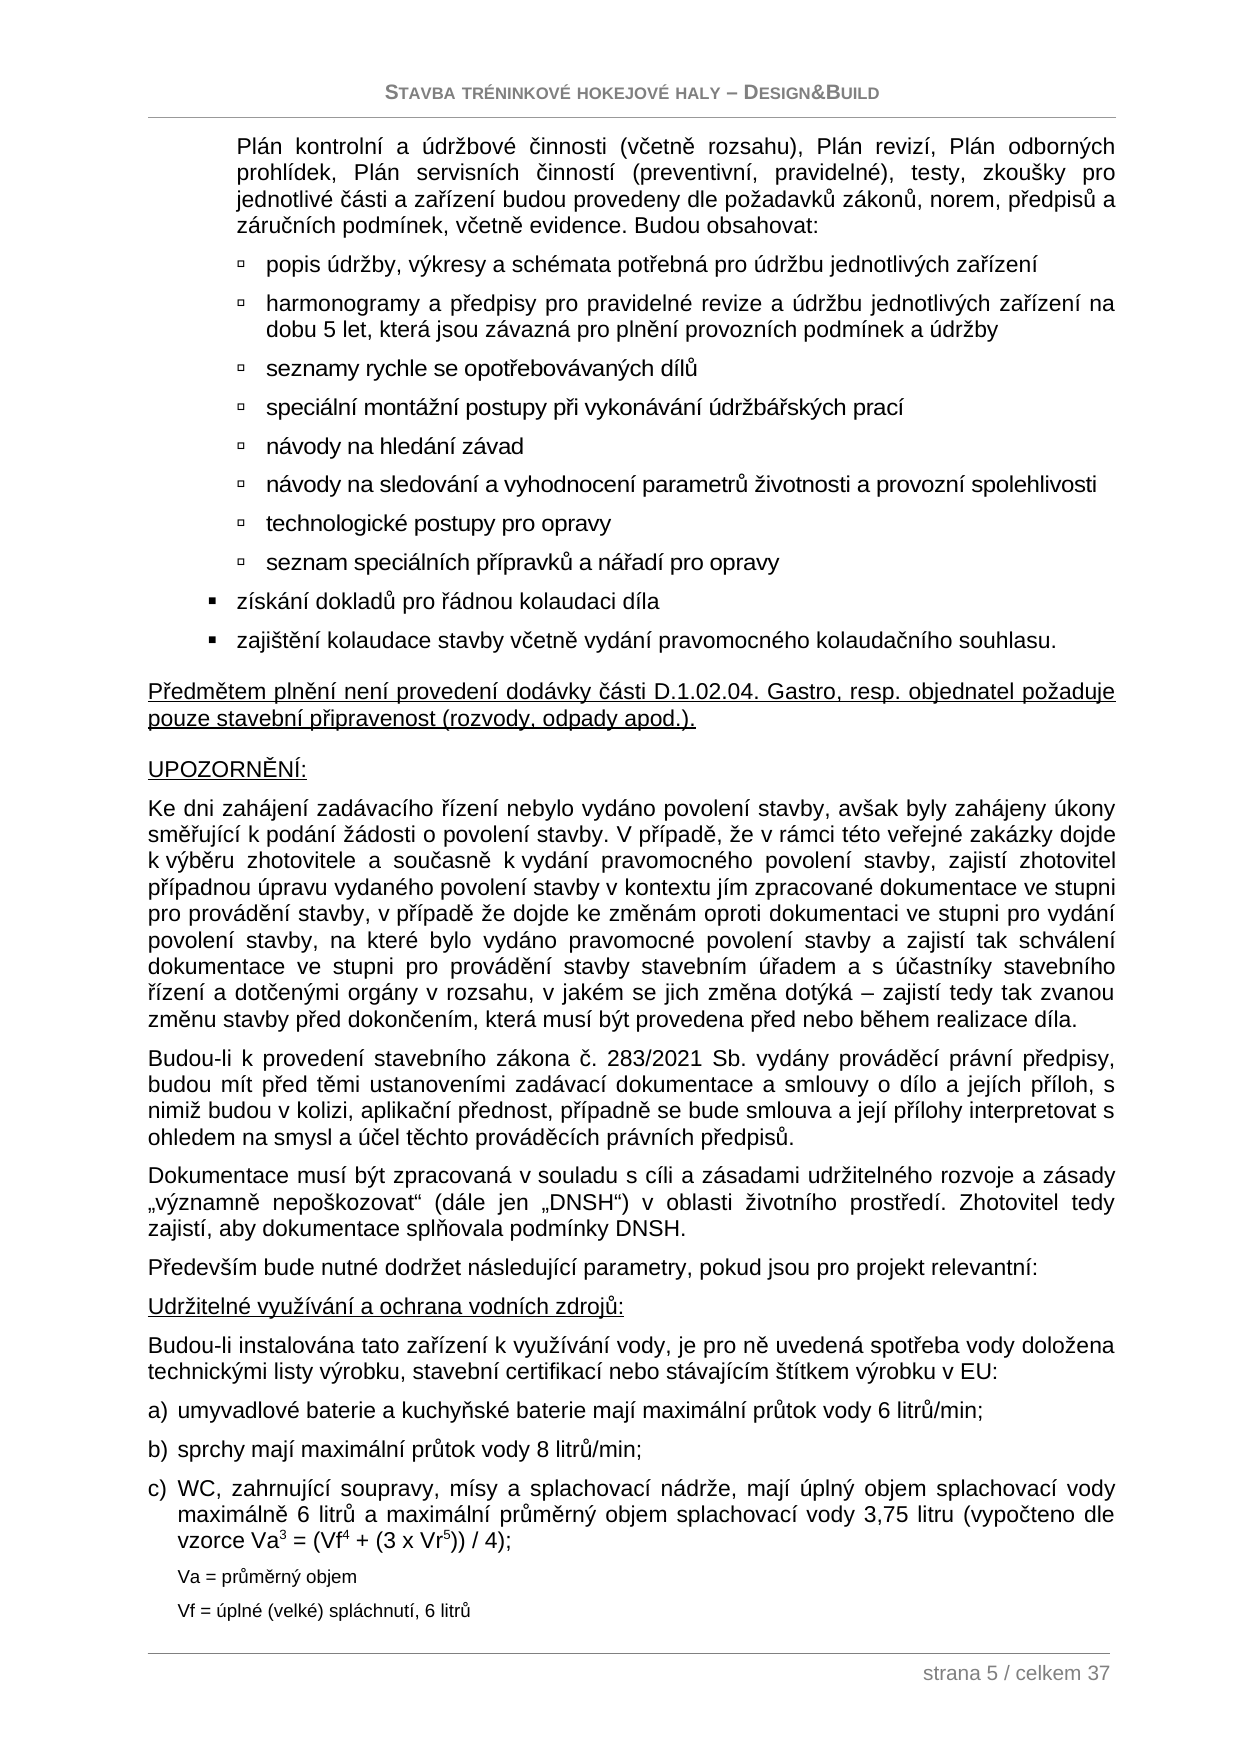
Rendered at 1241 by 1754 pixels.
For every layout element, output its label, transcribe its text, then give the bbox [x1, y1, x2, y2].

list návody na sledování a vyhodnocení parametrů životnosti a provozní spolehlivosti [236, 471, 1116, 498]
text Vf = úplné (velké) spláchnutí, 6 litrů [177, 1600, 1116, 1622]
text Ke dni zahájení zadávacího řízení nebylo vydáno povolení stavby, avšak byly zahájeny úkony směřující k podání žádosti o povolení stavby. V případě, že v rámci této veřejné zakázky dojde k výběru zhotovitele a současně k vydání pravomocného povolení stavby, zajistí zhotovitel případnou úpravu vydaného povolení stavby v kontextu jím zpracované dokumentace ve stupni pro provádění stavby, v případě že dojde ke změnám oproti dokumentaci ve stupni pro vydání povolení stavby, na které bylo vydáno pravomocné povolení stavby a zajistí tak schválení dokumentace ve stupni pro provádění stavby stavebním úřadem a s účastníky stavebního řízení a dotčenými orgány v rozsahu, v jakém se jich změna dotýká – zajistí tedy tak zvanou změnu stavby před dokončením, která musí být provedena před nebo během realizace díla. [148, 795, 1116, 1032]
list WC, zahrnující soupravy, mísy a splachovací nádrže, mají úplný objem splachovací vody maximálně 6 litrů a maximální průměrný objem splachovací vody 3,75 litru (vypočteno dle vzorce Va3 = (Vf4 + (3 x Vr5)) / 4); [148, 1474, 1116, 1554]
text Budou-li instalována tato zařízení k využívání vody, je pro ně uvedená spotřeba vody doložena technickými listy výrobku, stavební certifikací nebo stávajícím štítkem výrobku v EU: [148, 1332, 1116, 1384]
text Předmětem plnění není provedení dodávky části D.1.02.04. Gastro, resp. objednatel požaduje pouze stavební připravenost (rozvody, odpady apod.). [148, 702, 1116, 731]
text Dokumentace musí být zpracovaná v souladu s cíli a zásadami udržitelného rozvoje a zásady „významně nepoškozovat“ (dále jen „DNSH“) v oblasti životního prostředí. Zhotovitel tedy zajistí, aby dokumentace splňovala podmínky DNSH. [148, 1162, 1116, 1241]
list návody na hledání závad [236, 433, 1116, 459]
list harmonogramy a předpisy pro pravidelné revize a údržbu jednotlivých zařízení na dobu 5 let, která jsou závazná pro plnění provozních podmínek a údržby [236, 290, 1116, 342]
list zajištění kolaudace stavby včetně vydání pravomocného kolaudačního souhlasu. [207, 627, 1116, 653]
list popis údržby, výkresy a schémata potřebná pro údržbu jednotlivých zařízení [236, 251, 1116, 277]
text Udržitelné využívání a ochrana vodních zdrojů: [148, 1293, 1116, 1319]
text Předmětem plnění není provedení dodávky části D.1.02.04. Gastro, resp. objednatel požaduje pouze stavební připravenost (rozvody, odpady apod.). [148, 678, 1116, 701]
text UPOZORNĚNÍ: [148, 756, 1116, 782]
list získání dokladů pro řádnou kolaudaci díla [207, 588, 1116, 614]
text Va = průměrný objem [177, 1566, 1116, 1588]
text Budou-li k provedení stavebního zákona č. 283/2021 Sb. vydány prováděcí právní předpisy, budou mít před těmi ustanoveními zadávací dokumentace a smlouvy o dílo a jejích příloh, s nimiž budou v kolizi, aplikační přednost, případně se bude smlouva a její přílohy interpretovat s ohledem na smysl a účel těchto prováděcích právních předpisů. [148, 1044, 1116, 1150]
list seznamy rychle se opotřebovávaných dílů [236, 355, 1116, 381]
list technologické postupy pro opravy [236, 510, 1116, 537]
text Především bude nutné dodržet následující parametry, pokud jsou pro projekt relevantní: [148, 1254, 1116, 1280]
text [236, 133, 1116, 238]
list sprchy mají maximální průtok vody 8 litrů/min; [148, 1436, 1116, 1462]
list umyvadlové baterie a kuchyňské baterie mají maximální průtok vody 6 litrů/min; [148, 1397, 1116, 1423]
list speciální montážní postupy při vykonávání údržbářských prací [236, 394, 1116, 420]
list seznam speciálních přípravků a nářadí pro opravy [236, 549, 1116, 576]
